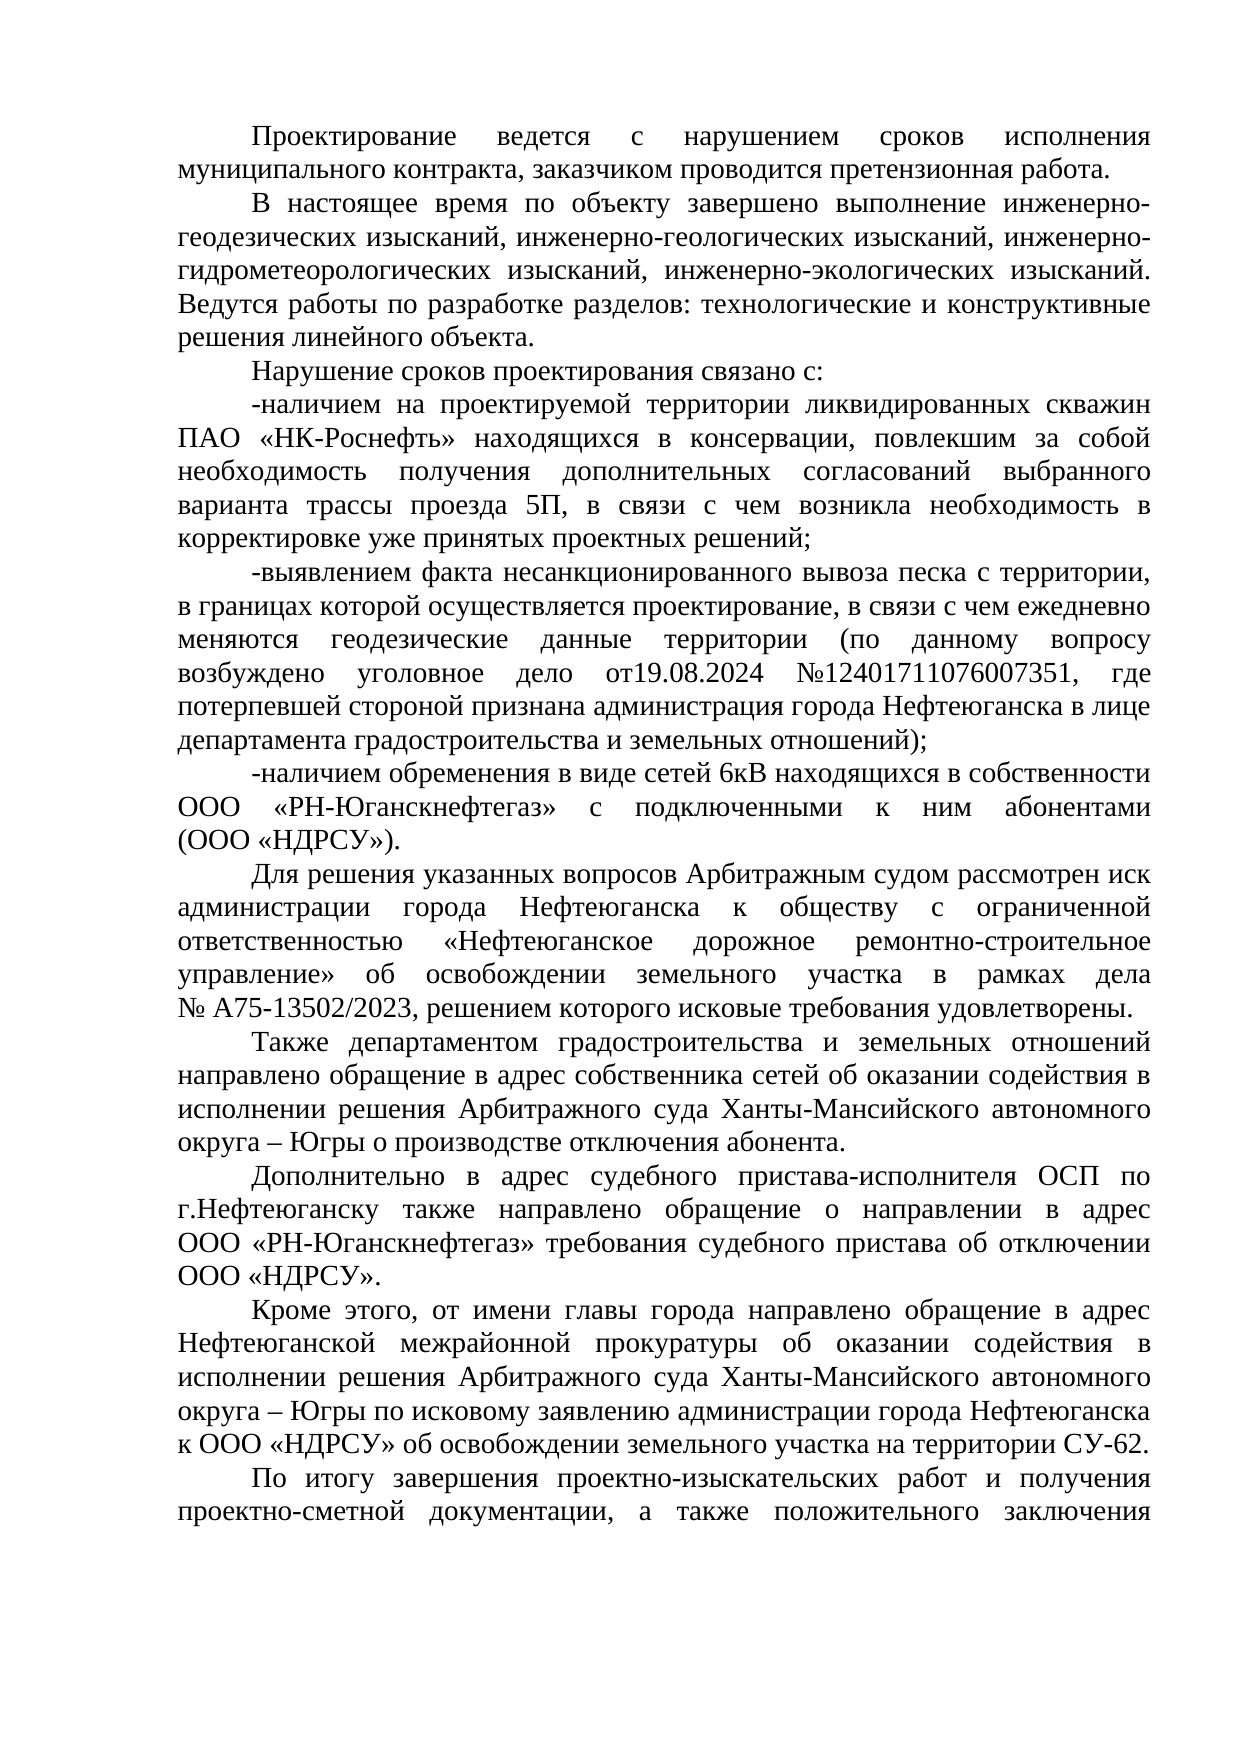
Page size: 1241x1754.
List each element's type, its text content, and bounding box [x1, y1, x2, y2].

text В настоящее время по объекту завершено выполнение инженерно-геодезических изысканий, инженерно-геологических изысканий, инженерно-гидрометеорологических изысканий, инженерно-экологических изысканий. Ведутся работы по разработке разделов: технологические и конструктивные решения линейного объекта. [177, 185, 1152, 353]
text -наличием на проектируемой территории ликвидированных скважин ПАО «НК-Роснефть» находящихся в консервации, повлекшим за собой необходимость получения дополнительных согласований выбранного варианта трассы проезда 5П, в связи с чем возникла необходимость в корректировке уже принятых проектных решений; [177, 386, 1152, 554]
text Кроме этого, от имени главы города направлено обращение в адрес Нефтеюганской межрайонной прокуратуры об оказании содействия в исполнении решения Арбитражного суда Ханты-Мансийского автономного округа – Югры по исковому заявлению администрации города Нефтеюганска к ООО «НДРСУ» об освобождении земельного участка на территории СУ-62. [177, 1292, 1152, 1460]
text -наличием обременения в виде сетей 6кВ находящихся в собственности ООО «РН-Юганскнефтегаз» с подключенными к ним абонентами (ООО «НДРСУ»). [177, 755, 1152, 856]
text Нарушение сроков проектирования связано с: [177, 353, 1152, 386]
text Также департаментом градостроительства и земельных отношений направлено обращение в адрес собственника сетей об оказании содействия в исполнении решения Арбитражного суда Ханты-Мансийского автономного округа – Югры о производстве отключения абонента. [177, 1024, 1152, 1158]
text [177, 1460, 1152, 1591]
text -выявлением факта несанкционированного вывоза песка с территории, в границах которой осуществляется проектирование, в связи с чем ежедневно меняются геодезические данные территории (по данному вопросу возбуждено уголовное дело от19.08.2024 №12401711076007351, где потерпевшей стороной признана администрация города Нефтеюганска в лице департамента градостроительства и земельных отношений); [177, 554, 1152, 755]
text Дополнительно в адрес судебного пристава-исполнителя ОСП по г.Нефтеюганску также направлено обращение о направлении в адрес ООО «РН-Юганскнефтегаз» требования судебного пристава об отключении ООО «НДРСУ». [177, 1158, 1152, 1292]
text Для решения указанных вопросов Арбитражным судом рассмотрен иск администрации города Нефтеюганска к обществу с ограниченной ответственностью «Нефтеюганское дорожное ремонтно-строительное управление» об освобождении земельного участка в рамках дела № А75-13502/2023, решением которого исковые требования удовлетворены. [177, 856, 1152, 1024]
text Проектирование ведется с нарушением сроков исполнения муниципального контракта, заказчиком проводится претензионная работа. [177, 118, 1152, 185]
